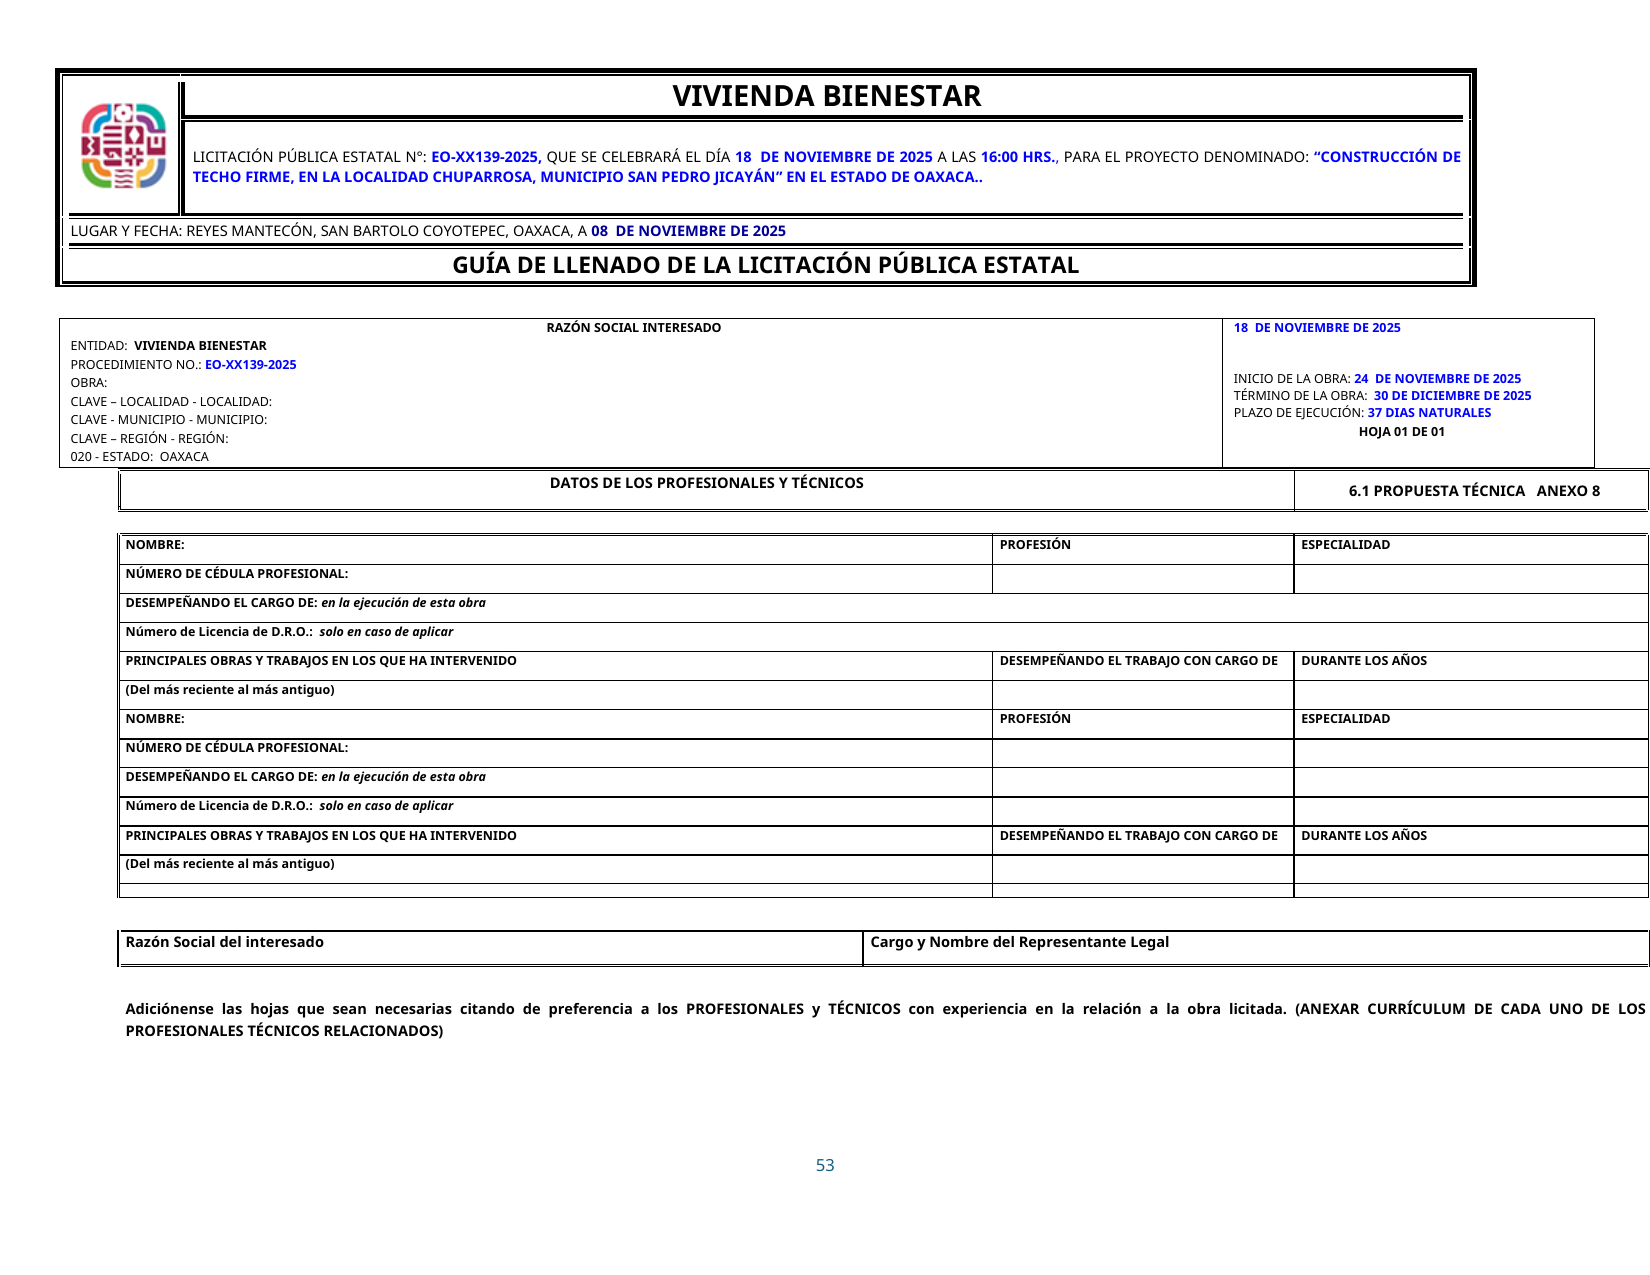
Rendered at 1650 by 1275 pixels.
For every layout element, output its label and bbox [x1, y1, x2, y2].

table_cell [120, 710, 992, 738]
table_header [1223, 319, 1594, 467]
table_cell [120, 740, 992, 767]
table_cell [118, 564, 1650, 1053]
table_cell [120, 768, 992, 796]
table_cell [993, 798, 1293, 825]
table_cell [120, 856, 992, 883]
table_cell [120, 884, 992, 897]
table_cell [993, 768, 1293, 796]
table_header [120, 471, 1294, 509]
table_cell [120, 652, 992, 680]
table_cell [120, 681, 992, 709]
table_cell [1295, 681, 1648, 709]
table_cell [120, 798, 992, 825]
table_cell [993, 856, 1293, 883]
picture [70, 95, 177, 194]
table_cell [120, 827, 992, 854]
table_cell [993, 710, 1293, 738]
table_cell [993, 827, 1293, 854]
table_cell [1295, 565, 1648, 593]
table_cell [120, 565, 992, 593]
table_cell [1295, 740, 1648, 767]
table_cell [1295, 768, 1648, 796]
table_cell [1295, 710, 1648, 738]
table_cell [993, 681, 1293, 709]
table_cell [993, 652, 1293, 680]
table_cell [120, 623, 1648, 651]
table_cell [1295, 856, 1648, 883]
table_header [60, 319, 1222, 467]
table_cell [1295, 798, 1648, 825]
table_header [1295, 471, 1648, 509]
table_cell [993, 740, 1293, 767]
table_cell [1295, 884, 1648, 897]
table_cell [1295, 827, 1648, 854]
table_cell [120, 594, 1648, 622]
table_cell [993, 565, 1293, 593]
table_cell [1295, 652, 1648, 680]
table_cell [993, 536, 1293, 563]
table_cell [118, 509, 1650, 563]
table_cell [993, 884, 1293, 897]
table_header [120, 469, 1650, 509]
